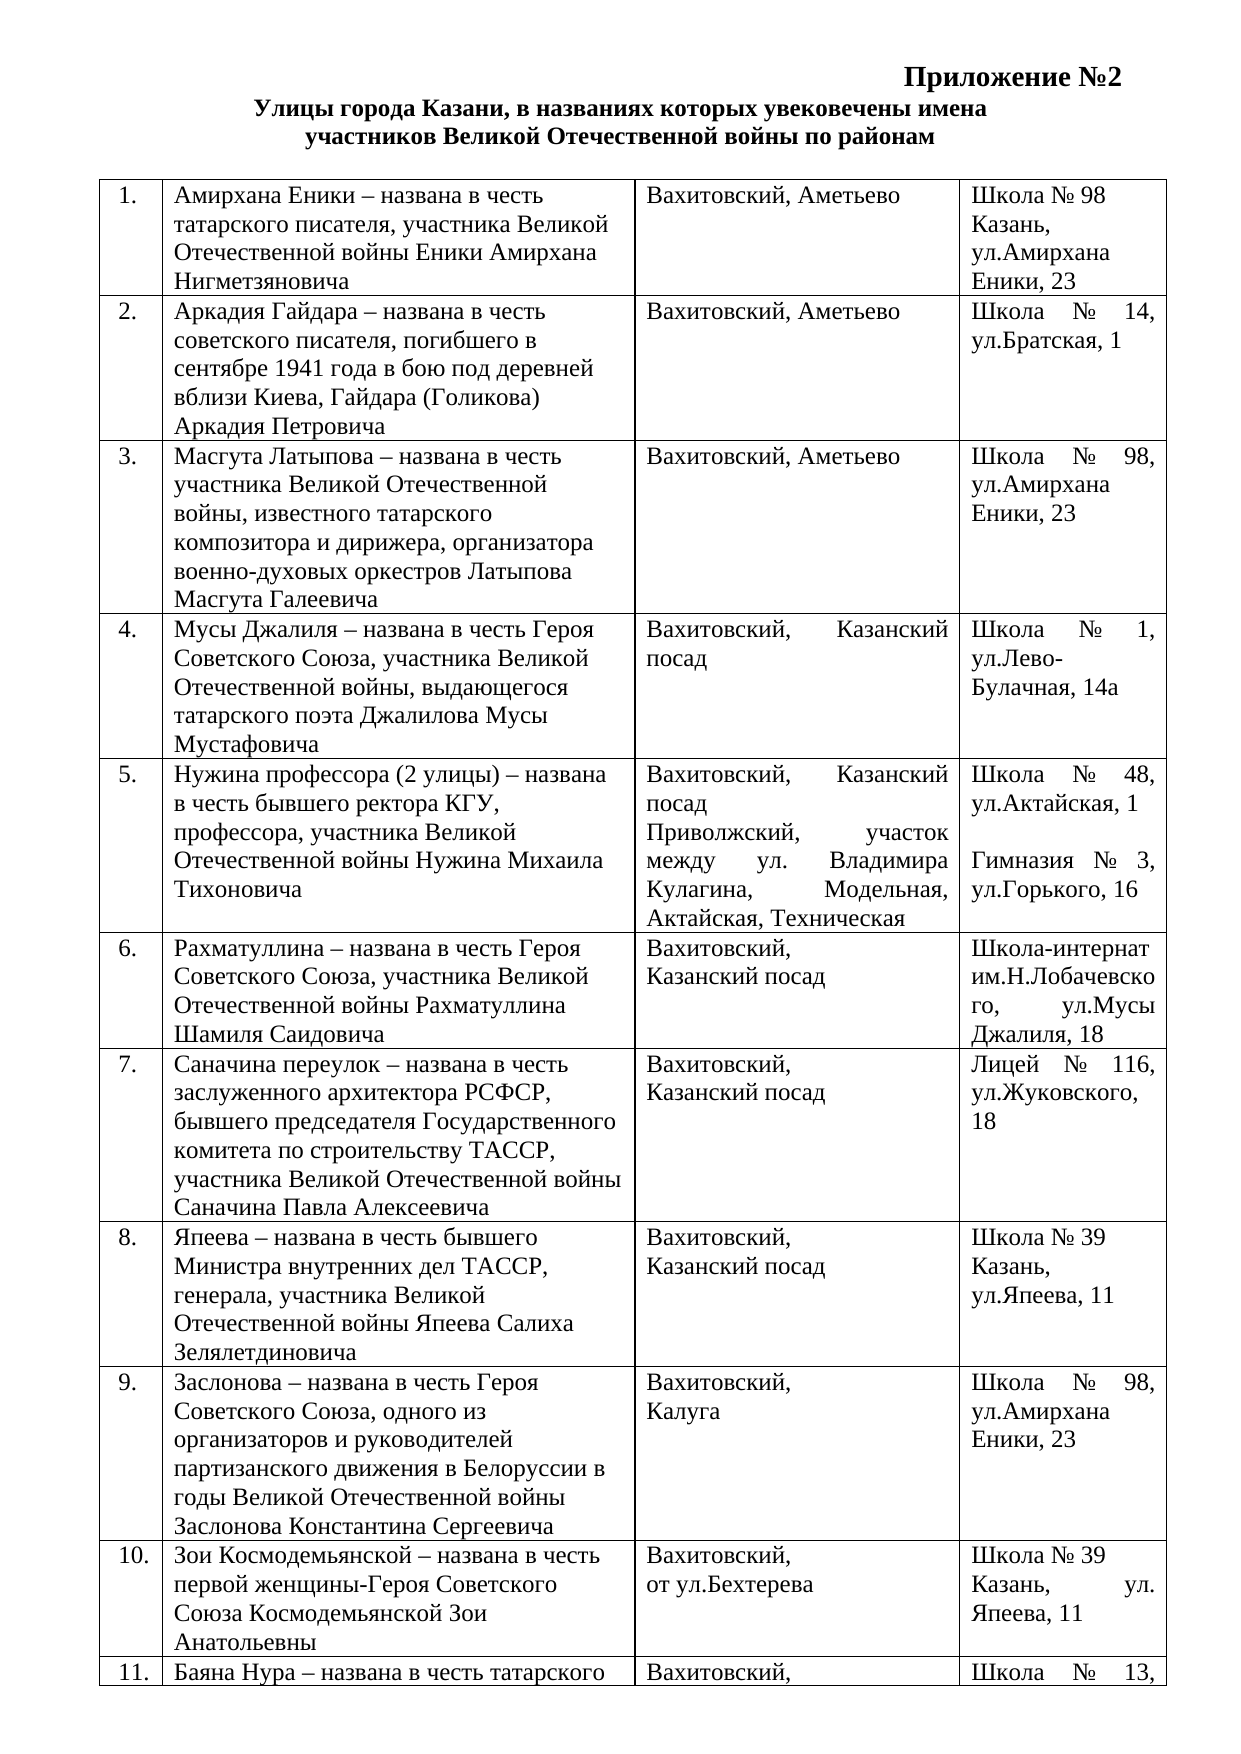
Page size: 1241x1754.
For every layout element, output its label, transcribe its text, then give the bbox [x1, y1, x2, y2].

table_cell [163, 1657, 634, 1685]
table_cell Япеева – названа в честь бывшего Министра внутренних дел ТАССР, генерала, участника Великой Отечественной войны Япеева Салиха Зелялетдиновича [163, 1222, 634, 1366]
table_cell Школа № 1, ул.Лево-Булачная, 14а [960, 614, 1166, 758]
table_cell Вахитовский, Аметьево [636, 296, 959, 440]
table_header Вахитовский, Аметьево [636, 180, 959, 295]
table_cell Нужина профессора (2 улицы) – названа в честь бывшего ректора КГУ, профессора, участника Великой Отечественной войны Нужина Михаила Тихоновича [163, 759, 634, 932]
table_cell [100, 614, 162, 758]
table_cell Вахитовский, Казанский посад [636, 1049, 959, 1221]
table_cell Школа-интернат им.Н.Лобачевского, ул.Мусы Джалиля, 18 [960, 933, 1166, 1048]
table_cell [100, 1367, 162, 1539]
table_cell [960, 1657, 1166, 1685]
table_cell [100, 933, 162, 1048]
table_cell Мусы Джалиля – названа в честь Героя Советского Союза, участника Великой Отечественной войны, выдающегося татарского поэта Джалилова Мусы Мустафовича [163, 614, 634, 758]
table_cell Вахитовский, Калуга [636, 1367, 959, 1539]
table_cell Вахитовский, Казанский посад [636, 1222, 959, 1366]
table_header [100, 180, 162, 295]
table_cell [636, 1657, 959, 1685]
table_cell Школа № 98, ул.Амирхана Еники, 23 [960, 441, 1166, 613]
table_cell Вахитовский, от ул.Бехтерева [636, 1541, 959, 1656]
text Приложение №2 [118, 59, 1122, 93]
table_cell Заслонова – названа в честь Героя Советского Союза, одного из организаторов и руководителей партизанского движения в Белоруссии в годы Великой Отечественной войны Заслонова Константина Сергеевича [163, 1367, 634, 1539]
table_cell [100, 441, 162, 613]
table_cell [100, 759, 162, 932]
table_cell Аркадия Гайдара – названа в честь советского писателя, погибшего в сентябре 1941 года в бою под деревней вблизи Киева, Гайдара (Голикова) Аркадия Петровича [163, 296, 634, 440]
table_cell Школа № 39 Казань, ул.Япеева, 11 [960, 1222, 1166, 1366]
table_cell Вахитовский, Казанский посад Приволжский, участок между ул. Владимира Кулагина, Модельная, Актайская, Техническая [636, 759, 959, 932]
table_cell Лицей № 116, ул.Жуковского, 18 [960, 1049, 1166, 1221]
table_cell [100, 1049, 162, 1221]
table_cell Рахматуллина – названа в честь Героя Советского Союза, участника Великой Отечественной войны Рахматуллина Шамиля Саидовича [163, 933, 634, 1048]
table_cell Саначина переулок – названа в честь заслуженного архитектора РСФСР, бывшего председателя Государственного комитета по строительству ТАССР, участника Великой Отечественной войны Саначина Павла Алексеевича [163, 1049, 634, 1221]
table_cell [100, 1222, 162, 1366]
table_cell Масгута Латыпова – названа в честь участника Великой Отечественной войны, известного татарского композитора и дирижера, организатора военно-духовых оркестров Латыпова Масгута Галеевича [163, 441, 634, 613]
table_cell Школа № 48, ул.Актайская, 1 Гимназия № 3, ул.Горького, 16 [960, 759, 1166, 932]
table_cell Вахитовский, Казанский посад [636, 614, 959, 758]
table_cell Вахитовский, Аметьево [636, 441, 959, 613]
table_cell Школа № 98, ул.Амирхана Еники, 23 [960, 1367, 1166, 1539]
table_cell Школа № 14, ул.Братская, 1 [960, 296, 1166, 440]
table_cell Школа № 39 Казань, ул. Япеева, 11 [960, 1541, 1166, 1656]
table_cell [100, 1657, 162, 1685]
table_cell Зои Космодемьянской – названа в честь первой женщины-Героя Советского Союза Космодемьянской Зои Анатольевны [163, 1541, 634, 1656]
table_cell Вахитовский, Казанский посад [636, 933, 959, 1048]
text Улицы города Казани, в названиях которых увековечены имена [118, 93, 1122, 121]
table_cell [100, 1541, 162, 1656]
text участников Великой Отечественной войны по районам [118, 121, 1122, 150]
table_header Школа № 98 Казань, ул.Амирхана Еники, 23 [960, 180, 1166, 295]
table_header Амирхана Еники – названа в честь татарского писателя, участника Великой Отечественной войны Еники Амирхана Нигметзяновича [163, 180, 634, 295]
table_cell [100, 296, 162, 440]
